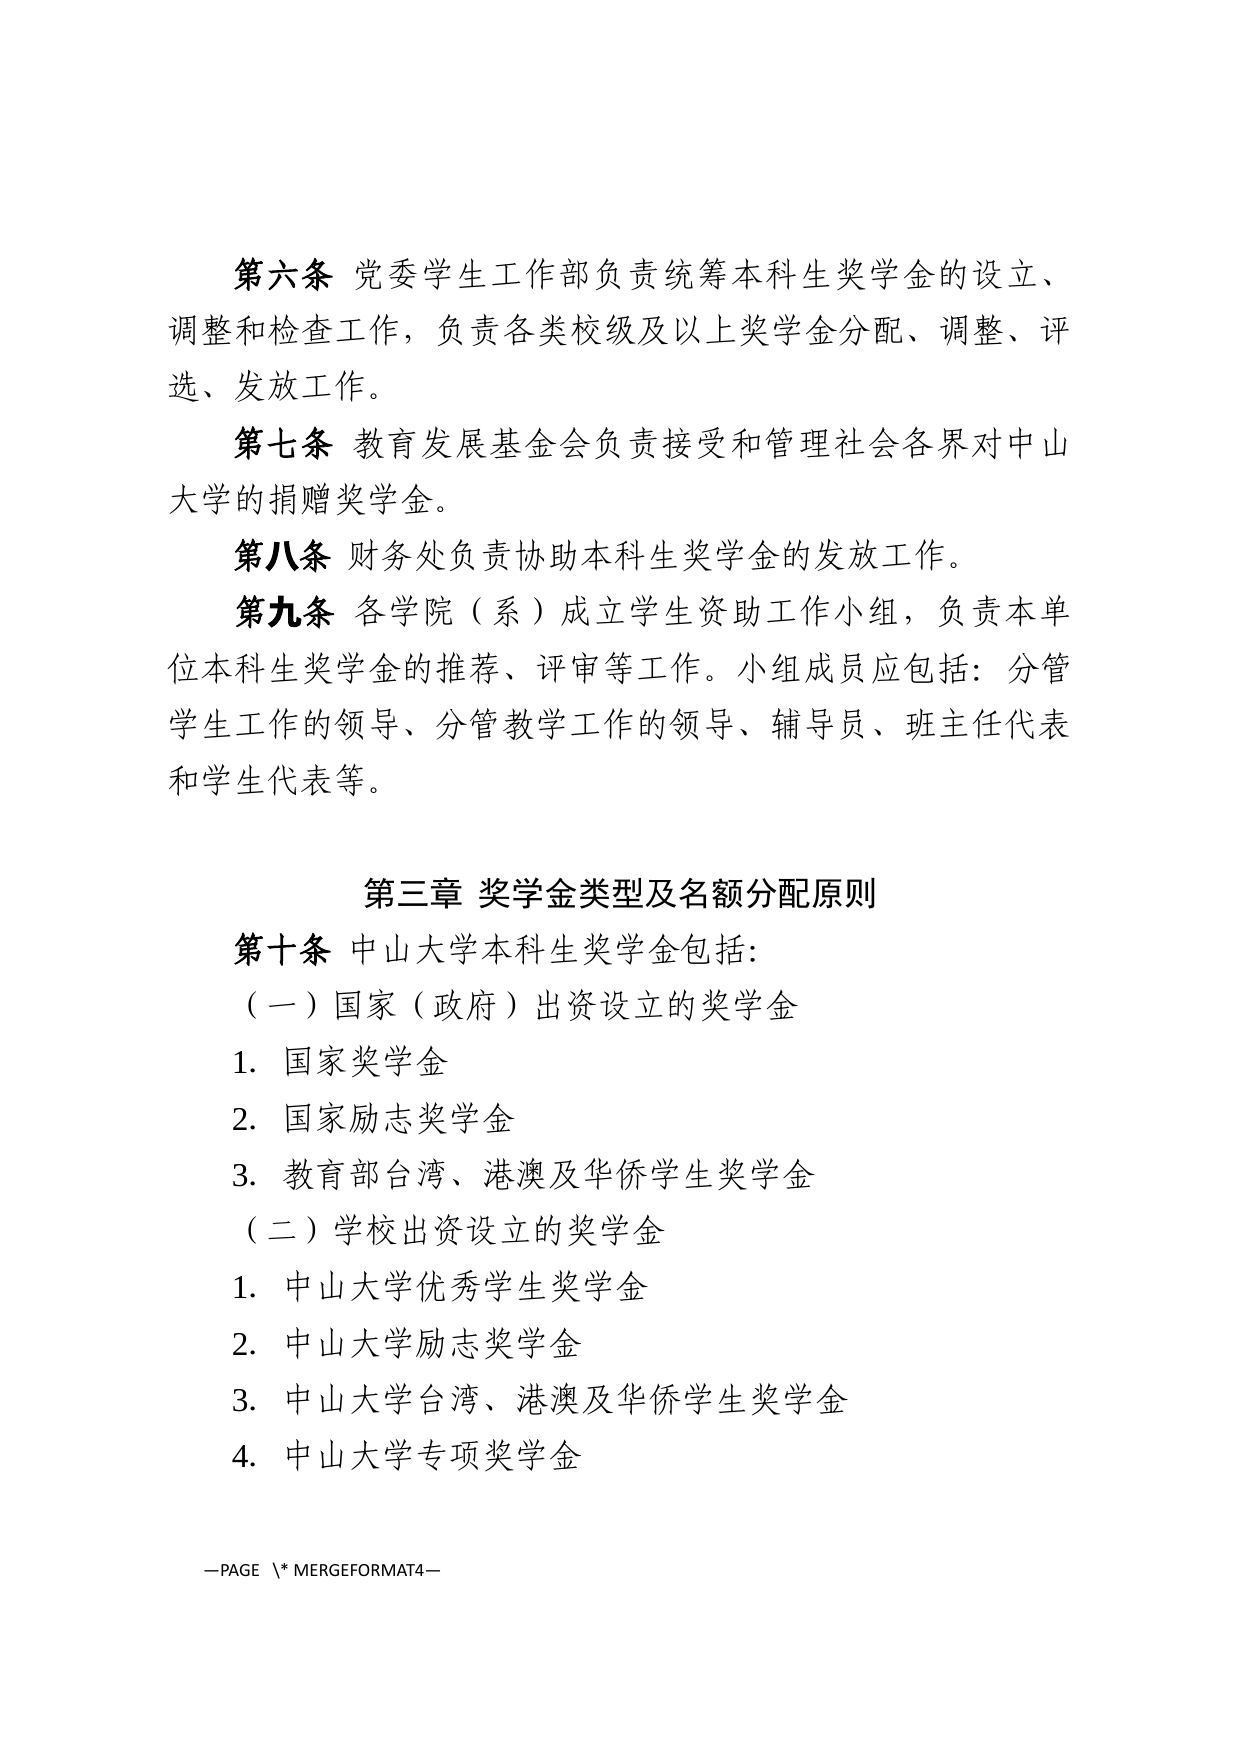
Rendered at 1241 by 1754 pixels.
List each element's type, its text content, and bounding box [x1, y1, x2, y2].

text 1．国家奖学金 [167, 1029, 1074, 1085]
text 1．中山大学优秀学生奖学金 [167, 1254, 1074, 1310]
text 3．教育部台湾、港澳及华侨学生奖学金 [167, 1141, 1074, 1198]
text 第十条 中山大学本科生奖学金包括： [167, 916, 1074, 973]
text 3．中山大学台湾、港澳及华侨学生奖学金 [167, 1366, 1074, 1423]
text （一）国家（政府）出资设立的奖学金 [167, 973, 1074, 1029]
text 第九条 各学院（系）成立学生资助工作小组，负责本单位本科生奖学金的推荐、评审等工作。小组成员应包括：分管学生工作的领导、分管教学工作的领导、辅导员、班主任代表和学生代表等。 [167, 579, 1074, 804]
text 4．中山大学专项奖学金 [167, 1423, 1074, 1479]
text （二）学校出资设立的奖学金 [167, 1198, 1074, 1254]
text 第三章 奖学金类型及名额分配原则 [167, 860, 1074, 916]
text 2．国家励志奖学金 [167, 1085, 1074, 1141]
text 2．中山大学励志奖学金 [167, 1310, 1074, 1366]
text 第七条 教育发展基金会负责接受和管理社会各界对中山大学的捐赠奖学金。 [167, 410, 1074, 523]
text 第八条 财务处负责协助本科生奖学金的发放工作。 [167, 523, 1074, 579]
text 第六条 党委学生工作部负责统筹本科生奖学金的设立、调整和检查工作，负责各类校级及以上奖学金分配、调整、评选、发放工作。 [167, 241, 1074, 410]
